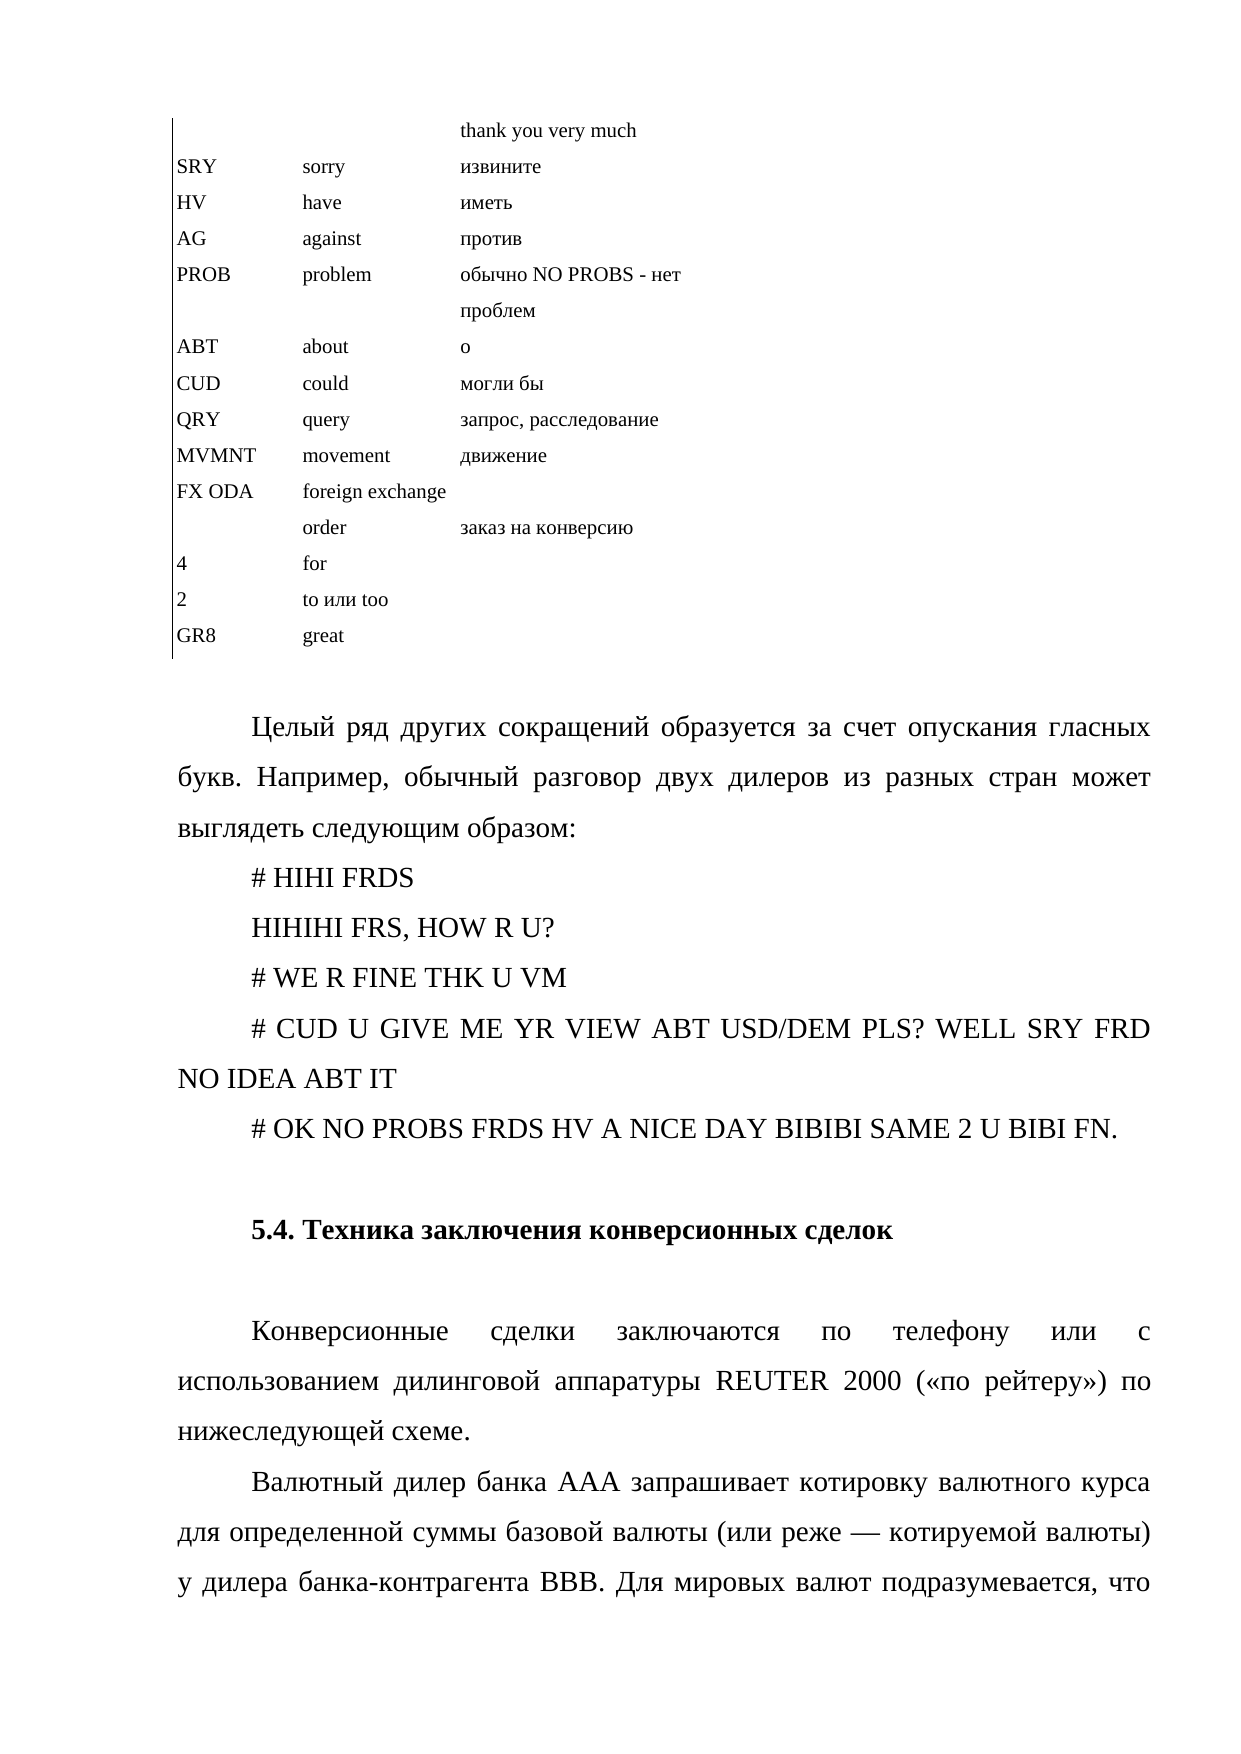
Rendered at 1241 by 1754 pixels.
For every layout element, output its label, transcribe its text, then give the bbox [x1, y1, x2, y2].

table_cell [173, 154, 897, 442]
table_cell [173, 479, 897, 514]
text # CUD U GIVE ME YR VIEW ABT USD/DEM PLS? WELL SRY FRD NO IDEA ABT IT [177, 1011, 1152, 1095]
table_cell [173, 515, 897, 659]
text Целый ряд других сокращений образуется за счет опускания гласных букв. Например, обычный разговор двух дилеров из разных стран может выглядеть следующим образом: [177, 709, 1152, 843]
text # HIHI FRDS [177, 860, 1152, 893]
text HIHIHI FRS, HOW R U? [177, 910, 1152, 944]
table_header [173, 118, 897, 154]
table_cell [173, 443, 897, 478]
text # WE R FINE THK U VM [177, 961, 1152, 994]
text 5.4. Техника заключения конверсионных сделок [177, 1212, 1152, 1246]
text Конверсионные сделки заключаются по телефону или с использованием дилинговой аппаратуры REUTER 2000 («по рейтеру») по нижеследующей схеме. [177, 1313, 1152, 1447]
text # OK NO PROBS FRDS HV A NICE DAY BIBIBI SAME 2 U BIBI FN. [177, 1112, 1152, 1145]
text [177, 1464, 1152, 1598]
